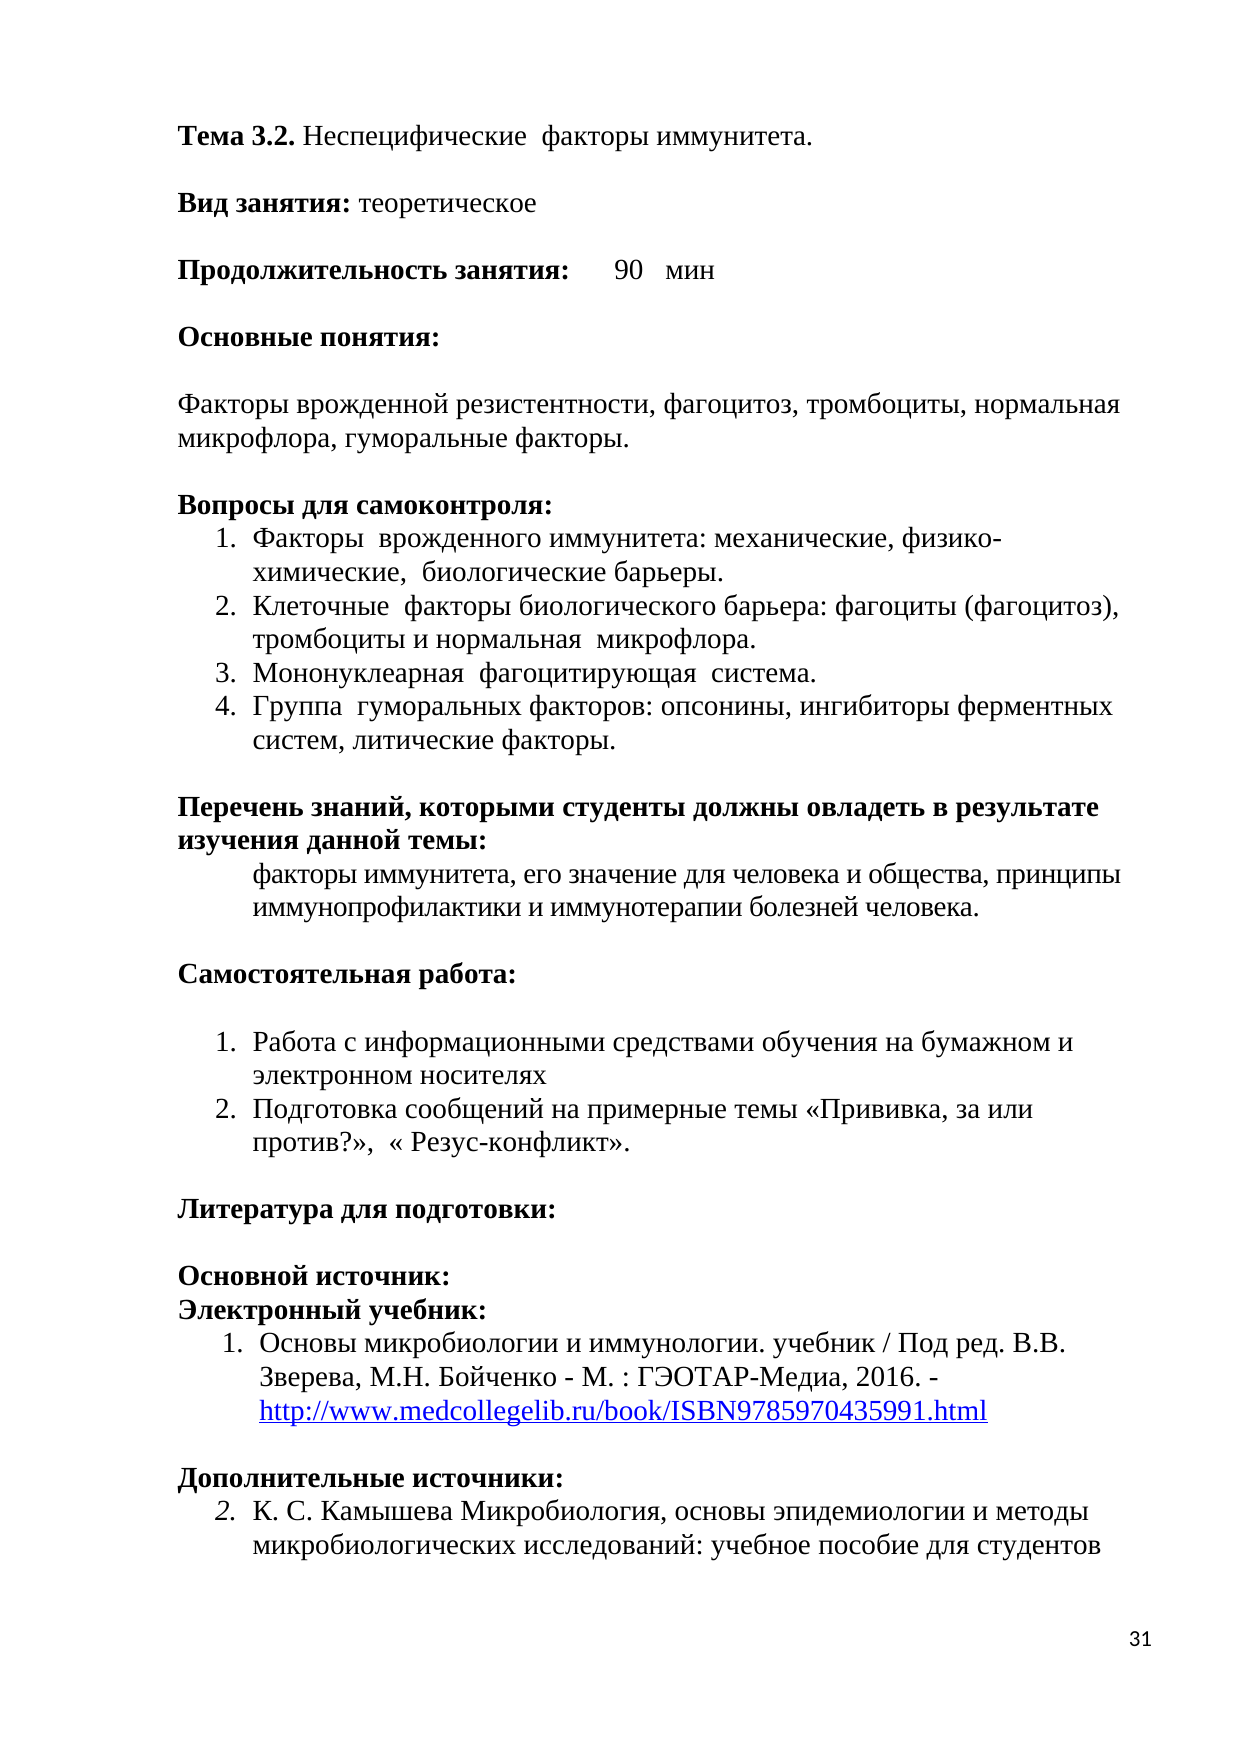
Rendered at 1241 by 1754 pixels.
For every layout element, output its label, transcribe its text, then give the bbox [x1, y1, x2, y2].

list Клеточные факторы биологического барьера: фагоциты (фагоцитоз), тромбоциты и нормальная микрофлора. [215, 588, 1152, 655]
list Подготовка сообщений на примерные темы «Прививка, за или против?», « Резус-конфликт». [215, 1091, 1152, 1158]
text Вид занятия: теоретическое [177, 185, 1152, 219]
list Мононуклеарная фагоцитирующая система. [215, 655, 1152, 688]
text Литература для подготовки: [177, 1191, 1152, 1225]
list Работа с информационными средствами обучения на бумажном и электронном носителях [215, 1024, 1152, 1091]
text Самостоятельная работа: [177, 957, 1152, 990]
list Основы микробиологии и иммунологии. учебник / Под ред. В.В. Зверева, М.Н. Бойченко - М. : ГЭОТАР-Медиа, 2016. - http://www.medcollegelib.ru/book/ISBN9785970435991.html [222, 1326, 1152, 1426]
text Тема 3.2. Неспецифические факторы иммунитета. [177, 118, 1152, 152]
text Продолжительность занятия: 90 мин [177, 252, 1152, 286]
text Перечень знаний, которыми студенты должны овладеть в результате изучения данной темы: [177, 789, 1152, 856]
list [215, 1493, 1152, 1560]
text факторы иммунитета, его значение для человека и общества, принципы иммунопрофилактики и иммунотерапии болезней человека. [252, 856, 1152, 923]
list Факторы врожденного иммунитета: механические, физико-химические, биологические барьеры. [215, 521, 1152, 588]
text Факторы врожденной резистентности, фагоцитоз, тромбоциты, нормальная микрофлора, гуморальные факторы. [177, 386, 1152, 453]
text Основные понятия: [177, 319, 1152, 353]
list Группа гуморальных факторов: опсонины, ингибиторы ферментных систем, литические факторы. [215, 688, 1152, 755]
text Дополнительные источники: [177, 1460, 1152, 1493]
text Основной источник: [177, 1258, 1152, 1292]
text Вопросы для самоконтроля: [177, 487, 1152, 521]
text Электронный учебник: [177, 1292, 1152, 1326]
